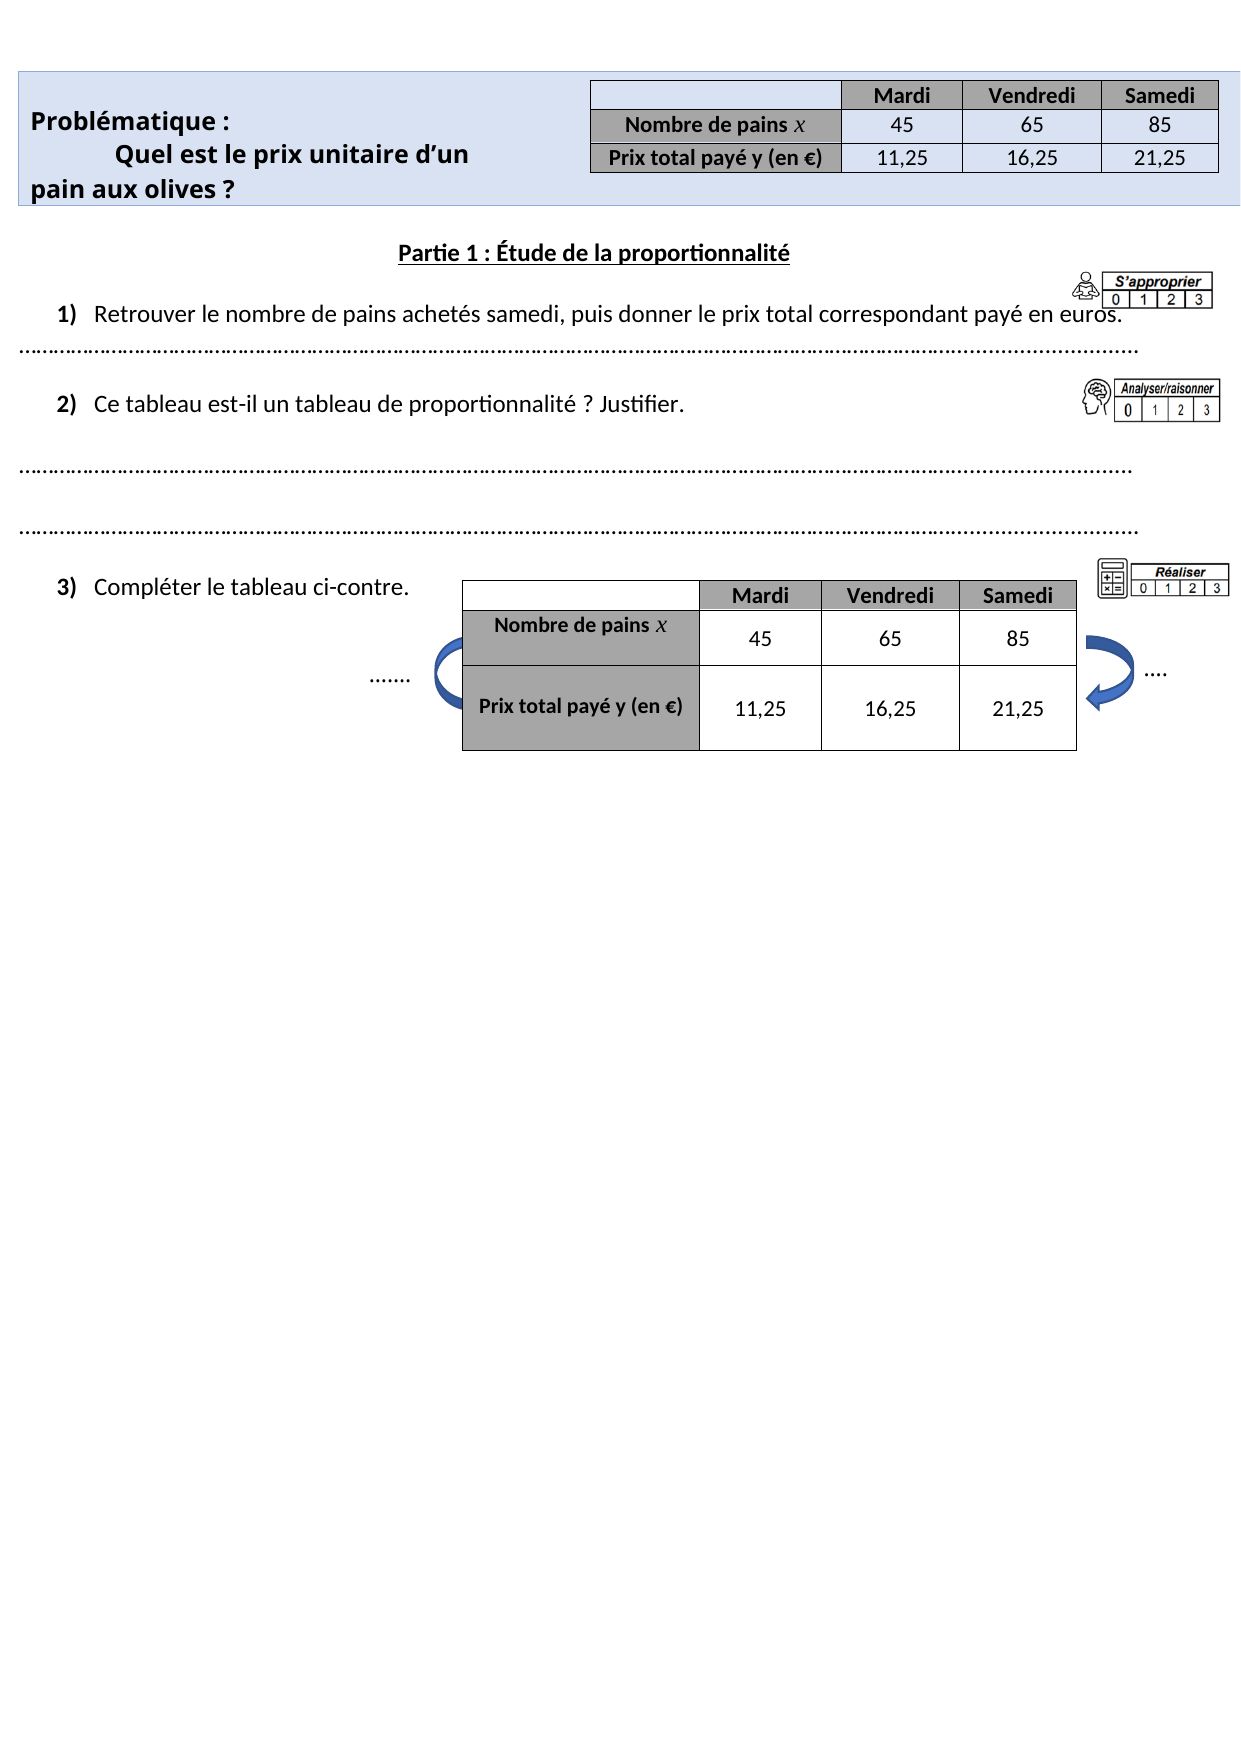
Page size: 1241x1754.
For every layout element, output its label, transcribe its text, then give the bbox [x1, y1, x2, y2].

table_cell 45 [700, 611, 821, 665]
list Compléter le tableau ci-contre. [56, 571, 1169, 601]
table_cell Nombre de pains [463, 611, 699, 665]
table_cell Prix total payé y (en €) [463, 666, 699, 750]
table_header Vendredi [822, 581, 959, 609]
table_header [463, 581, 699, 609]
table_header Mardi [700, 581, 821, 609]
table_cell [19, 72, 1240, 205]
picture [1070, 270, 1214, 310]
list Retrouver le nombre de pains achetés samedi, puis donner le prix total correspondant payé en euros. [56, 299, 1169, 329]
table_cell 16,25 [822, 666, 959, 750]
text ……………………………………………………………………………………………………………………………………………….............................. [19, 510, 1169, 540]
table_cell 11,25 [700, 666, 821, 750]
text Partie 1 : Étude de la proportionnalité [19, 238, 1169, 268]
table_cell 21,25 [960, 666, 1076, 750]
text ……………………………………………………………………………………………………………………………………………….............................. [19, 329, 1169, 360]
picture [1095, 556, 1232, 600]
table_cell 85 [960, 611, 1076, 665]
table_header Samedi [960, 581, 1076, 609]
list Ce tableau est-il un tableau de proportionnalité ? Justifier. [56, 388, 1077, 418]
table_cell 65 [822, 611, 959, 665]
text ………………………………………………………………………………………………………………………………………………............................. [19, 449, 1169, 479]
picture [1077, 376, 1223, 424]
